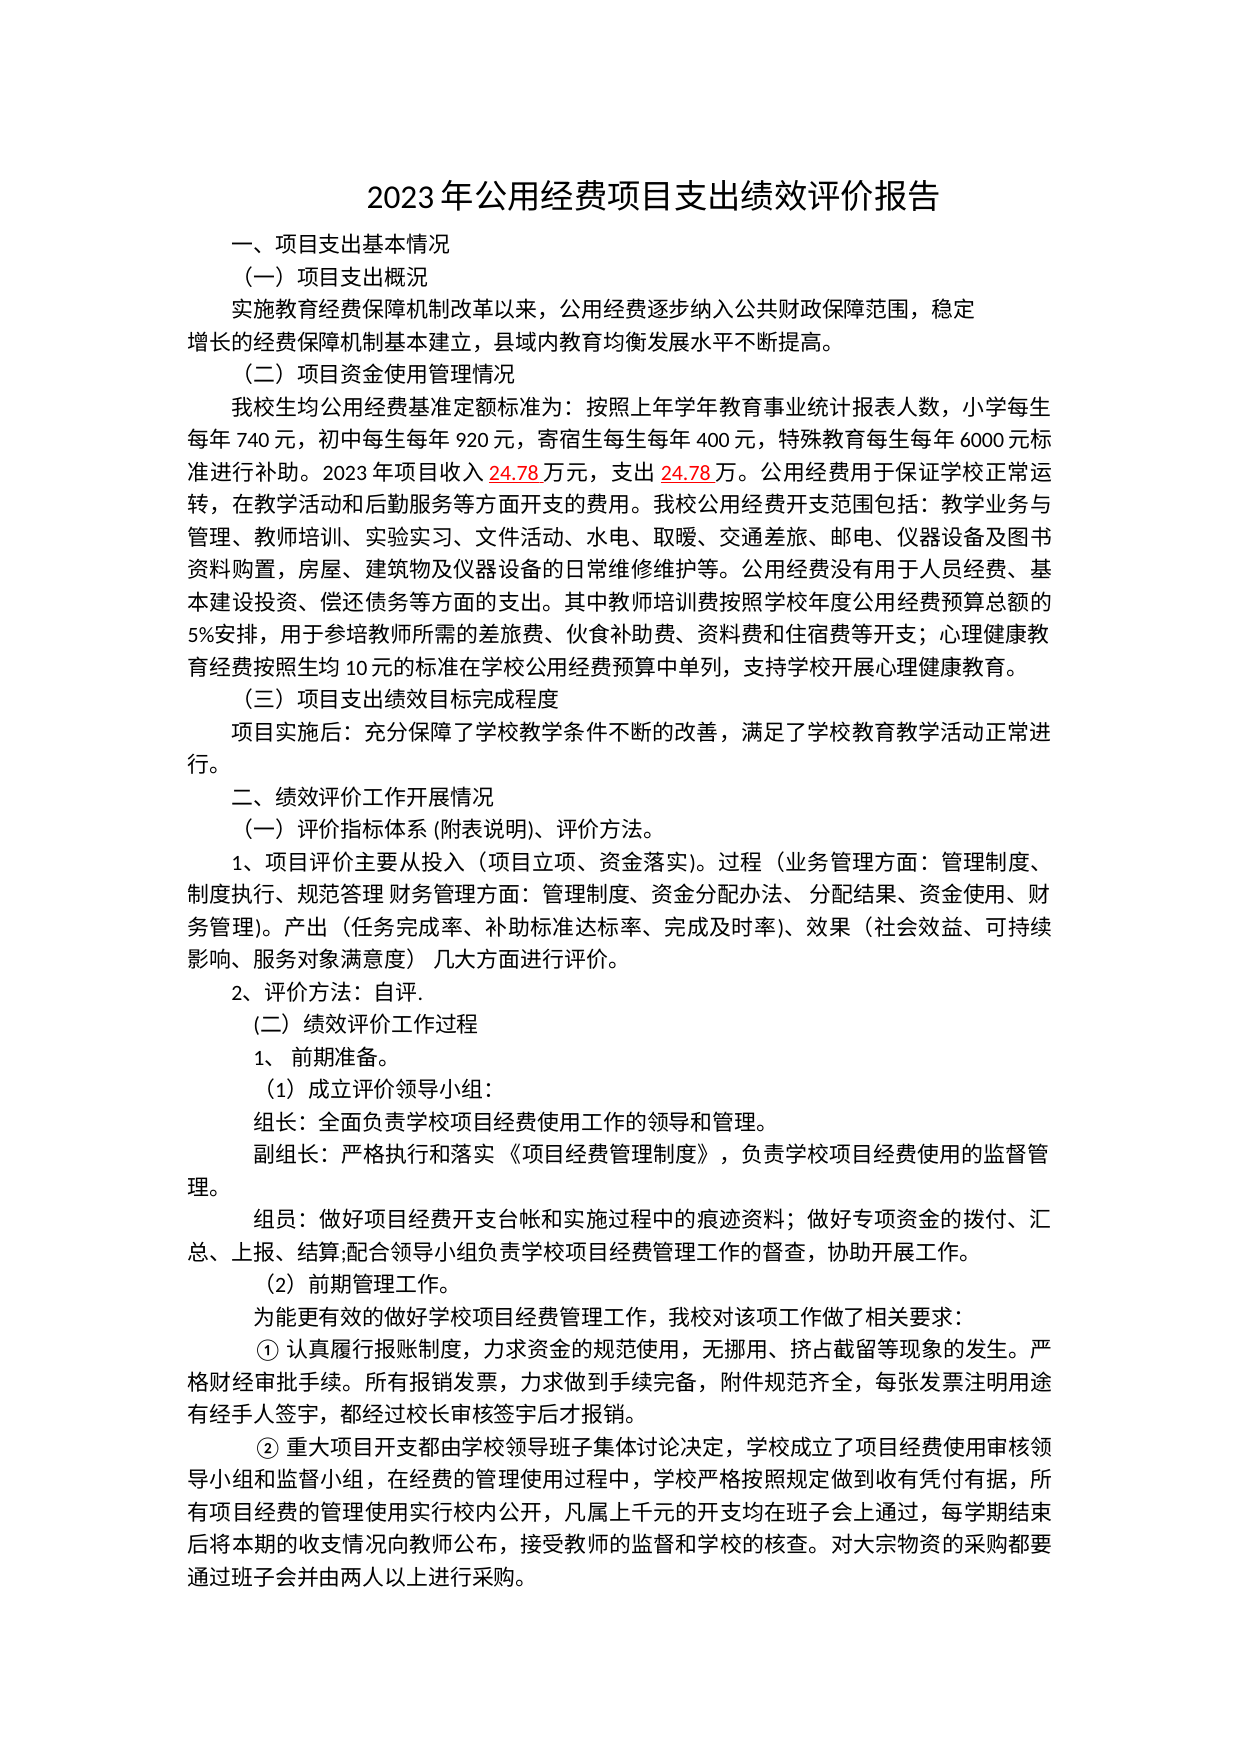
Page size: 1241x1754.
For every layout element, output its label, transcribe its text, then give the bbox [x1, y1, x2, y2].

text （1）成立评价领导小组： [187, 1072, 1053, 1104]
text 2023年公用经费项目支出绩效评价报告 [187, 162, 1053, 227]
text 一、项目支出基本情况 [187, 227, 1053, 259]
text 实施教育经费保障机制改革以来，公用经费逐步纳入公共财政保障范围，稳定 [187, 292, 1053, 324]
text （二）项目资金使用管理情况 [187, 357, 1053, 389]
text 1、 前期准备。 [187, 1039, 1053, 1072]
text 组员：做好项目经费开支台帐和实施过程中的痕迹资料；做好专项资金的拨付、汇总、上报、结算;配合领导小组负责学校项目经费管理工作的督查，协助开展工作。 [187, 1202, 1053, 1267]
text （一）项目支出概況 [187, 259, 1053, 292]
text ②重大项目开支都由学校领导班子集体讨论决定，学校成立了项目经费使用审核领导小组和监督小组，在经费的管理使用过程中，学校严格按照规定做到收有凭付有据，所有项目经费的管理使用实行校内公开，凡属上千元的开支均在班子会上通过，每学期结束后将本期的收支情况向教师公布，接受教师的监督和学校的核查。对大宗物资的采购都要通过班子会并由两人以上进行采购。 [187, 1429, 1053, 1592]
text 1、项目评价主要从投入（项目立项、资金落实)。过程（业务管理方面：管理制度、制度执行、规范答理 财务管理方面：管理制度、资金分配办法、 分配结果、资金使用、财务管理)。产出（任务完成率、补助标准达标率、完成及时率)、效果（社会效益、可持续影响、服务对象满意度） 几大方面进行评价。 [187, 844, 1053, 974]
text 增长的经费保障机制基本建立，县域内教育均衡发展水平不断提高。 [187, 324, 1053, 357]
text 为能更有效的做好学校项目经费管理工作，我校对该项工作做了相关要求： [187, 1299, 1053, 1332]
text 2、评价方法：自评. [187, 974, 1053, 1007]
text 组长：全面负责学校项目经费使用工作的领导和管理。 [187, 1104, 1053, 1137]
text 我校生均公用经费基准定额标准为：按照上年学年教育事业统计报表人数，小学每生每年740元，初中每生每年920元，寄宿生每生每年400元，特殊教育每生每年6000元标准进行补助。2023年项目收入24.78万元，支出24.78万。公用经费用于保证学校正常运转，在教学活动和后勤服务等方面开支的费用。我校公用经费开支范围包括：教学业务与管理、教师培训、实验实习、文件活动、水电、取暧、交通差旅、邮电、仪器设备及图书资料购置，房屋、建筑物及仪器设备的日常维修维护等。公用经费没有用于人员经费、基本建设投资、偿还债务等方面的支出。其中教师培训费按照学校年度公用经费预算总额的5%安排，用于参培教师所需的差旅费、伙食补助费、资料费和住宿费等开支；心理健康教育经费按照生均10元的标准在学校公用经费预算中单列，支持学校开展心理健康教育。 [187, 389, 1053, 682]
text (二）绩效评价工作过程 [187, 1007, 1053, 1039]
text （三）项目支出绩效目标完成程度 [187, 682, 1053, 714]
text 副组长：严格执行和落实 《项目经费管理制度》，负责学校项目经费使用的监督管理。 [187, 1137, 1053, 1202]
text 项目实施后：充分保障了学校教学条件不断的改善，满足了学校教育教学活动正常进行。 [187, 714, 1053, 779]
text 二、绩效评价工作开展情况 [187, 779, 1053, 812]
text （2）前期管理工作。 [187, 1267, 1053, 1299]
text ①认真履行报账制度，力求资金的规范使用，无挪用、挤占截留等现象的发生。严格财经审批手续。所有报销发票，力求做到手续完备，附件规范齐全，每张发票注明用途，有经手人签宇，都经过校长审核签宇后才报销。 [187, 1332, 1053, 1429]
text （一）评价指标体系 (附表说明)、评价方法。 [187, 812, 1053, 844]
